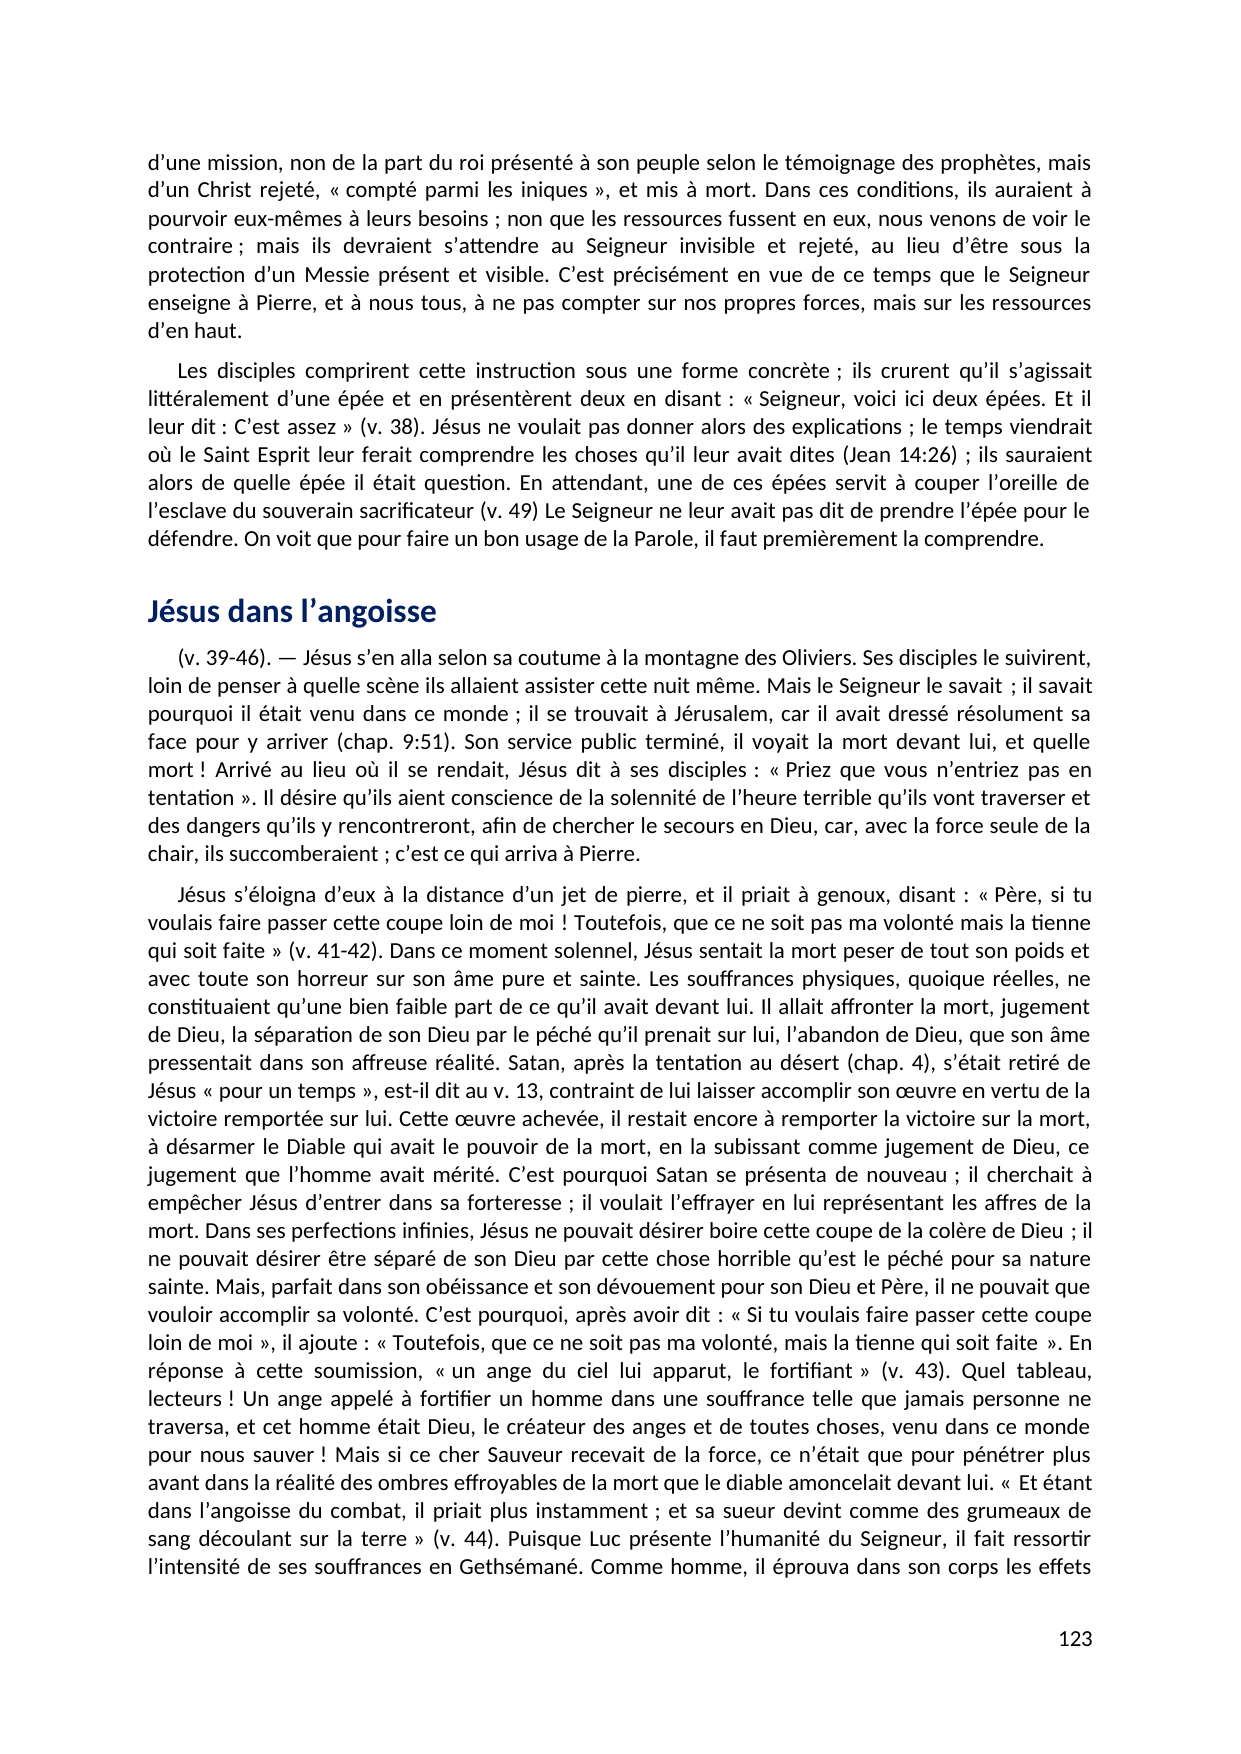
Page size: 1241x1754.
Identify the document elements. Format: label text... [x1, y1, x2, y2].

text (v. 39-46). — Jésus s’en alla selon sa coutume à la montagne des Oliviers. Ses disciples le suivirent, loin de penser à quelle scène ils allaient assister cette nuit même. Mais le Seigneur le savait ; il savait pourquoi il était venu dans ce monde ; il se trouvait à Jérusalem, car il avait dressé résolument sa face pour y arriver (chap. 9:51). Son service public terminé, il voyait la mort devant lui, et quelle mort ! Arrivé au lieu où il se rendait, Jésus dit à ses disciples : « Priez que vous n’entriez pas en tentation ». Il désire qu’ils aient conscience de la solennité de l’heure terrible qu’ils vont traverser et des dangers qu’ils y rencontreront, afin de chercher le secours en Dieu, car, avec la force seule de la chair, ils succomberaient ; c’est ce qui arriva à Pierre. [148, 643, 1093, 867]
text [148, 148, 1093, 344]
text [148, 880, 1093, 1580]
text Les disciples comprirent cette instruction sous une forme concrète ; ils crurent qu’il s’agissait littéralement d’une épée et en présentèrent deux en disant : « Seigneur, voici ici deux épées. Et il leur dit : C’est assez » (v. 38). Jésus ne voulait pas donner alors des explications ; le temps viendrait où le Saint Esprit leur ferait comprendre les choses qu’il leur avait dites (Jean 14:26) ; ils sauraient alors de quelle épée il était question. En attendant, une de ces épées servit à couper l’oreille de l’esclave du souverain sacrificateur (v. 49) Le Seigneur ne leur avait pas dit de prendre l’épée pour le défendre. On voit que pour faire un bon usage de la Parole, il faut premièrement la comprendre. [148, 356, 1093, 552]
subtitle Jésus dans l’angoisse [148, 590, 1093, 631]
